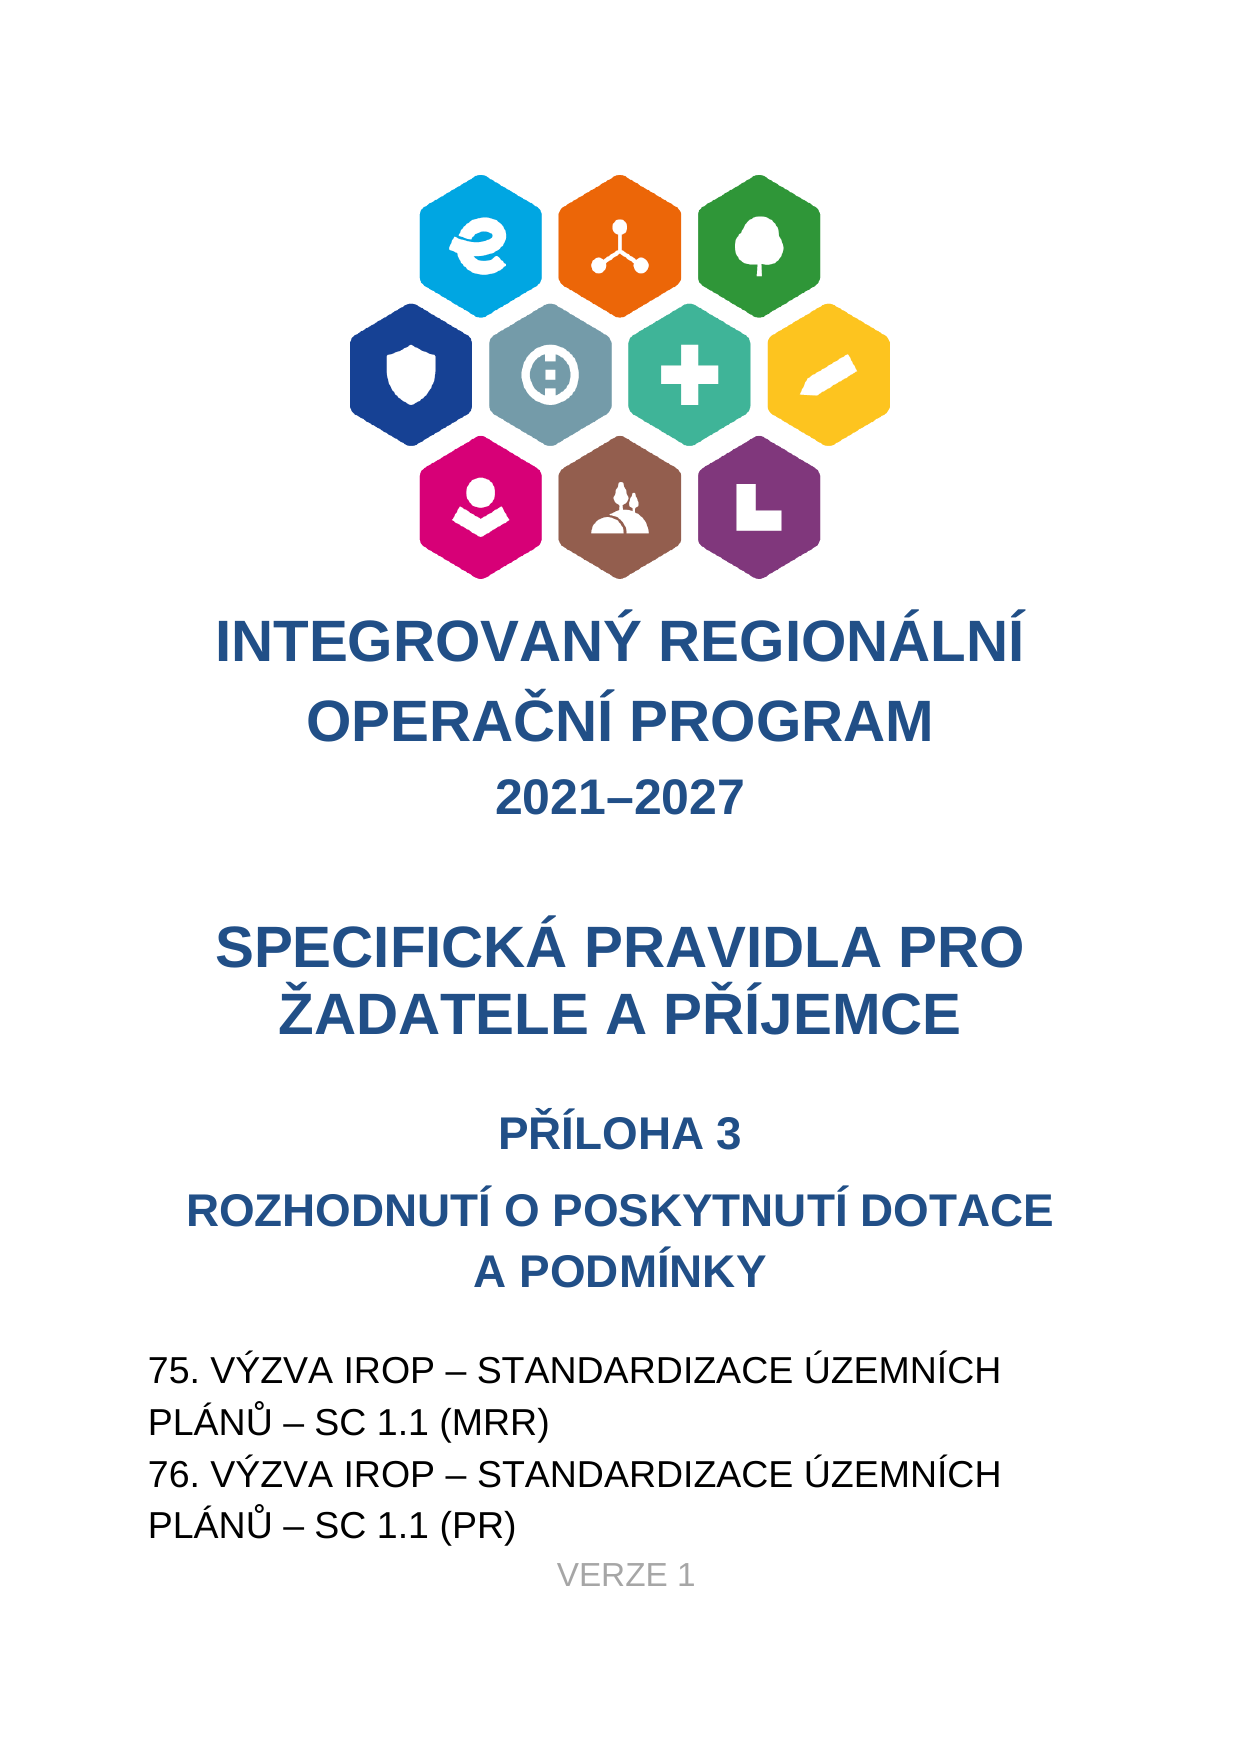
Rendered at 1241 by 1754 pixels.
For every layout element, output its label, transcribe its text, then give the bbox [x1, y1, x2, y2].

text PŘÍLOHA 3 [148, 1106, 1093, 1159]
text SPECIFICKÁ PRAVIDLA PRO ŽADATELE A PŘÍJEMCE [148, 913, 1093, 1047]
text 2021–2027 [148, 768, 1093, 825]
text Rozhodnutí o poskytnutí dotace A Podmínky [148, 1184, 1093, 1297]
picture [323, 158, 916, 607]
text 75. VÝZVA IROP – STANDARDIZACE ÚZEMNÍCH PLÁNŮ – SC 1.1 (MRR) [148, 1349, 1093, 1443]
text 76. VÝZVA IROP – STANDARDIZACE ÚZEMNÍCH PLÁNŮ – SC 1.1 (PR) [148, 1452, 1093, 1547]
text verze 1 [148, 1555, 1093, 1594]
